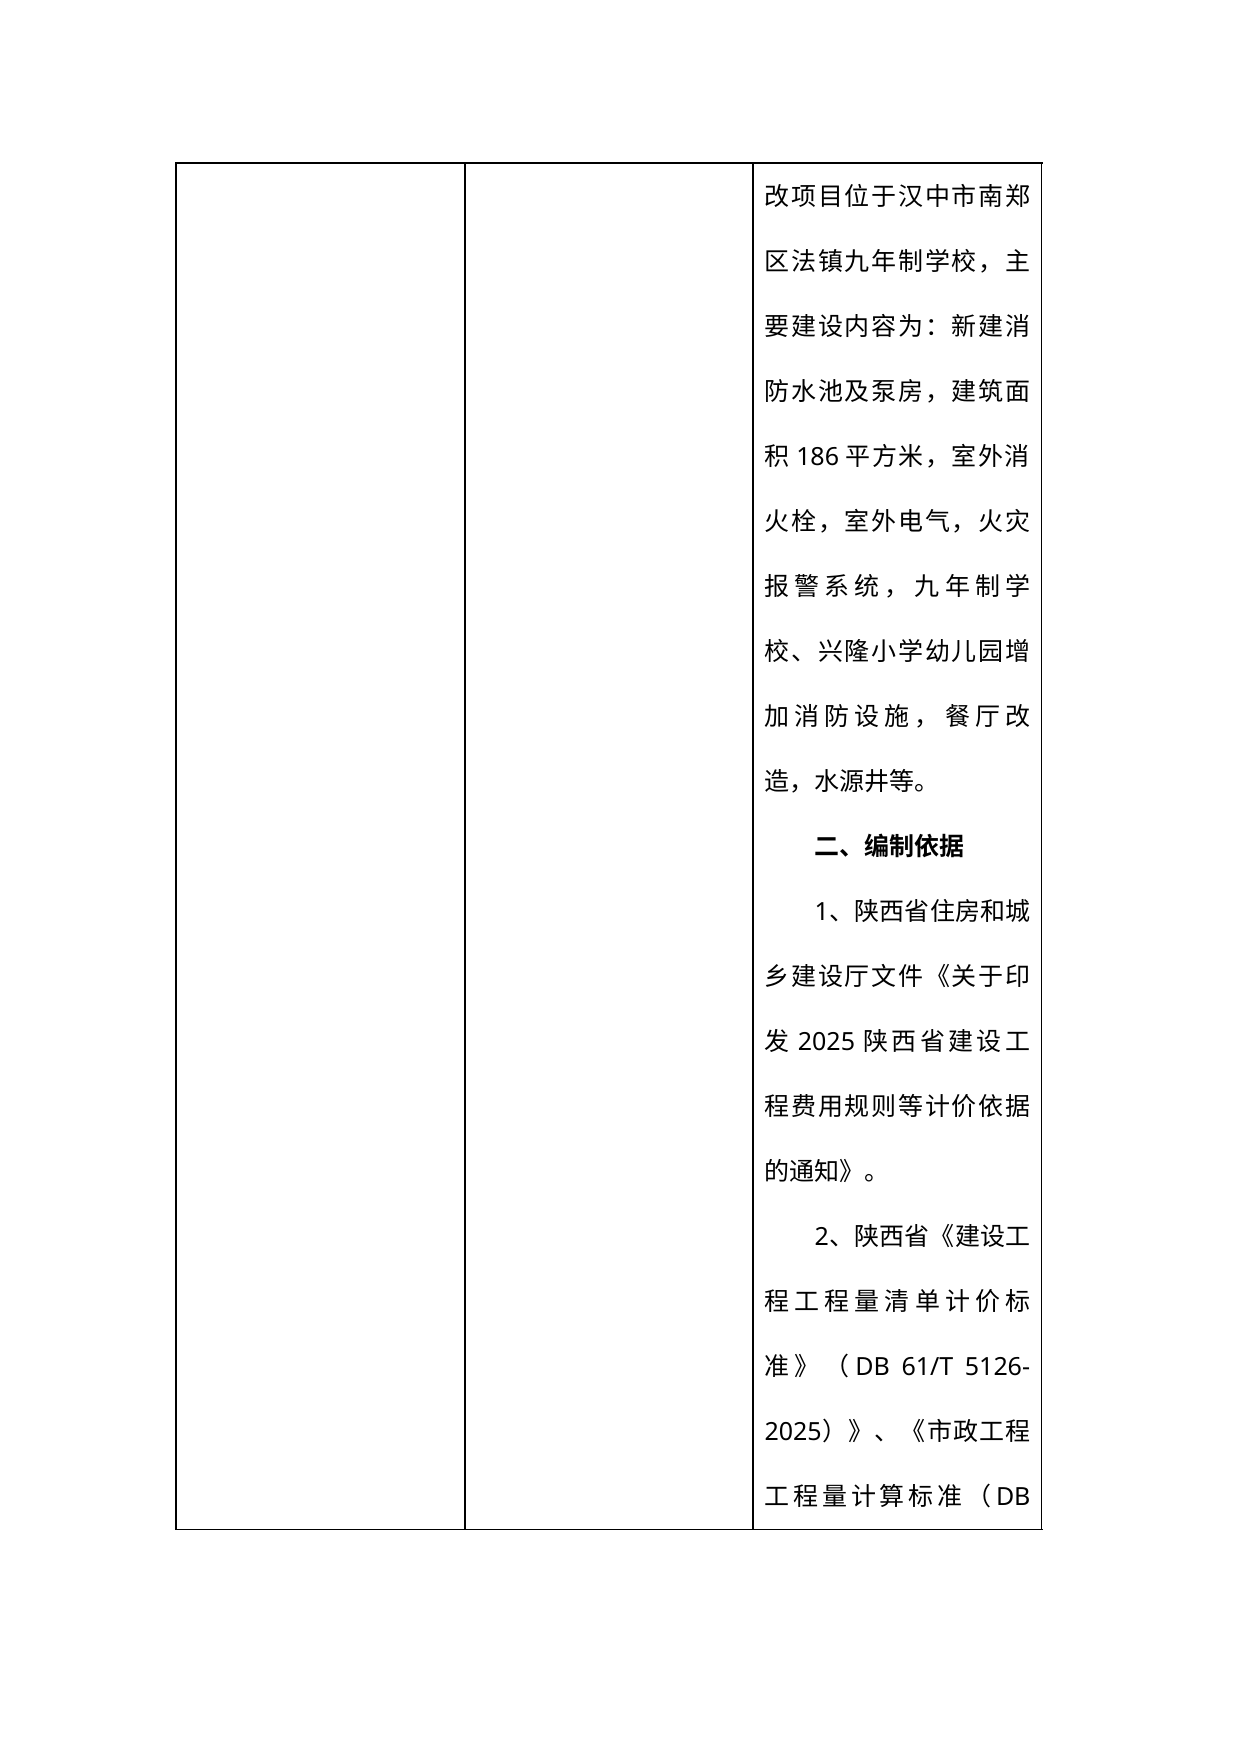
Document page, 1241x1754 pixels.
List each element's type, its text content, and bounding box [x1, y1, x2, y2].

table_cell 1 [177, 164, 464, 1528]
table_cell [754, 164, 1041, 1528]
table_cell ▲ [466, 164, 752, 1528]
